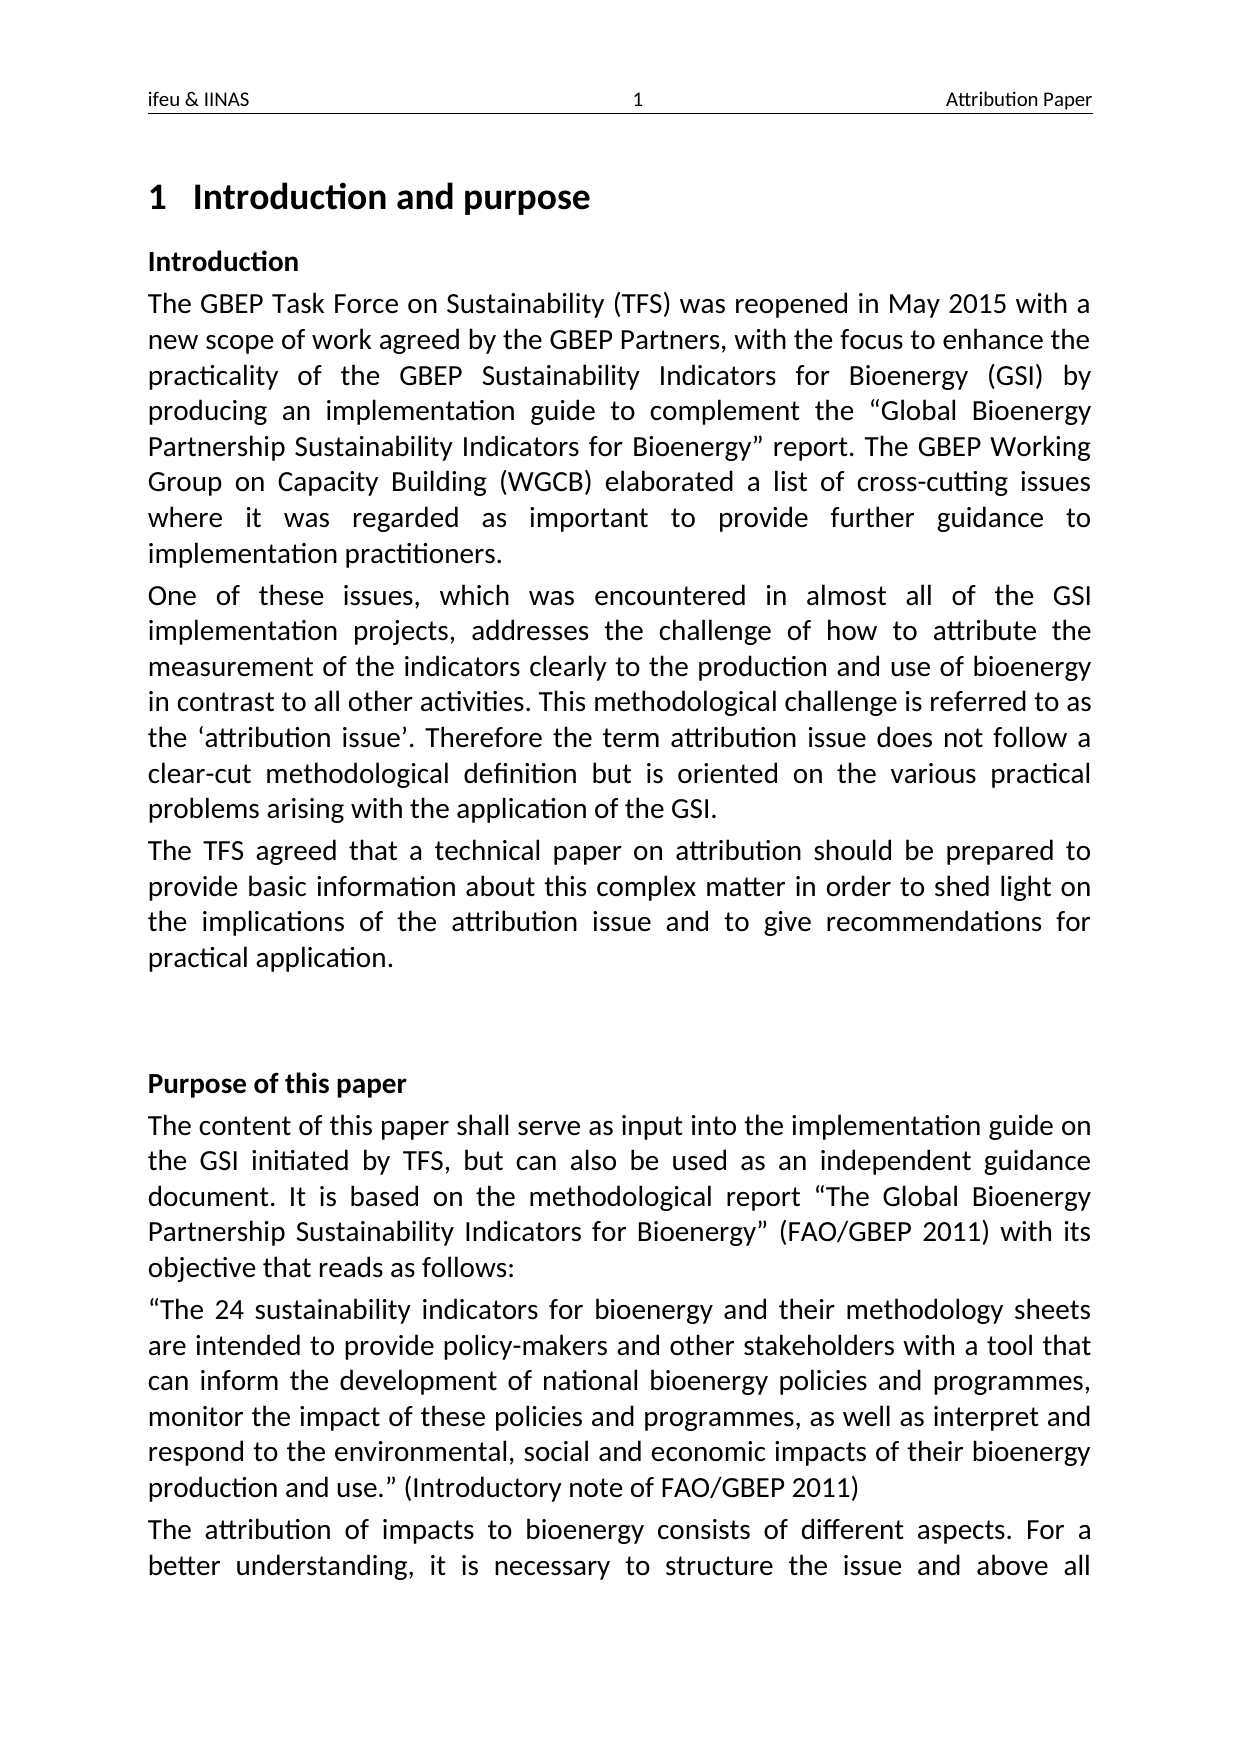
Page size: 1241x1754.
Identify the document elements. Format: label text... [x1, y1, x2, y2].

text “The 24 sustainability indicators for bioenergy and their methodology sheets are intended to provide policy-makers and other stakeholders with a tool that can inform the development of national bioenergy policies and programmes, monitor the impact of these policies and programmes, as well as interpret and respond to the environmental, social and economic impacts of their bioenergy production and use.” (Introductory note of FAO/GBEP 2011) [148, 1291, 1093, 1505]
subtitle Introduction and purpose [148, 173, 1093, 218]
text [148, 1511, 1093, 1582]
text Purpose of this paper [148, 1065, 1093, 1100]
text One of these issues, which was encountered in almost all of the GSI implementation projects, addresses the challenge of how to attribute the measurement of the indicators clearly to the production and use of bioenergy in contrast to all other activities. This methodological challenge is referred to as the ‘attribution issue’. Therefore the term attribution issue does not follow a clear-cut methodological definition but is oriented on the various practical problems arising with the application of the GSI. [148, 577, 1093, 826]
text Introduction [148, 243, 1093, 279]
text The GBEP Task Force on Sustainability (TFS) was reopened in May 2015 with a new scope of work agreed by the GBEP Partners, with the focus to enhance the practicality of the GBEP Sustainability Indicators for Bioenergy (GSI) by producing an implementation guide to complement the “Global Bioenergy Partnership Sustainability Indicators for Bioenergy” report. The GBEP Working Group on Capacity Building (WGCB) elaborated a list of cross-cutting issues where it was regarded as important to provide further guidance to implementation practitioners. [148, 285, 1093, 570]
text The TFS agreed that a technical paper on attribution should be prepared to provide basic information about this complex matter in order to shed light on the implications of the attribution issue and to give recommendations for practical application. [148, 832, 1093, 975]
text The content of this paper shall serve as input into the implementation guide on the GSI initiated by TFS, but can also be used as an independent guidance document. It is based on the methodological report “The Global Bioenergy Partnership Sustainability Indicators for Bioenergy” (FAO/GBEP 2011) with its objective that reads as follows: [148, 1107, 1093, 1285]
